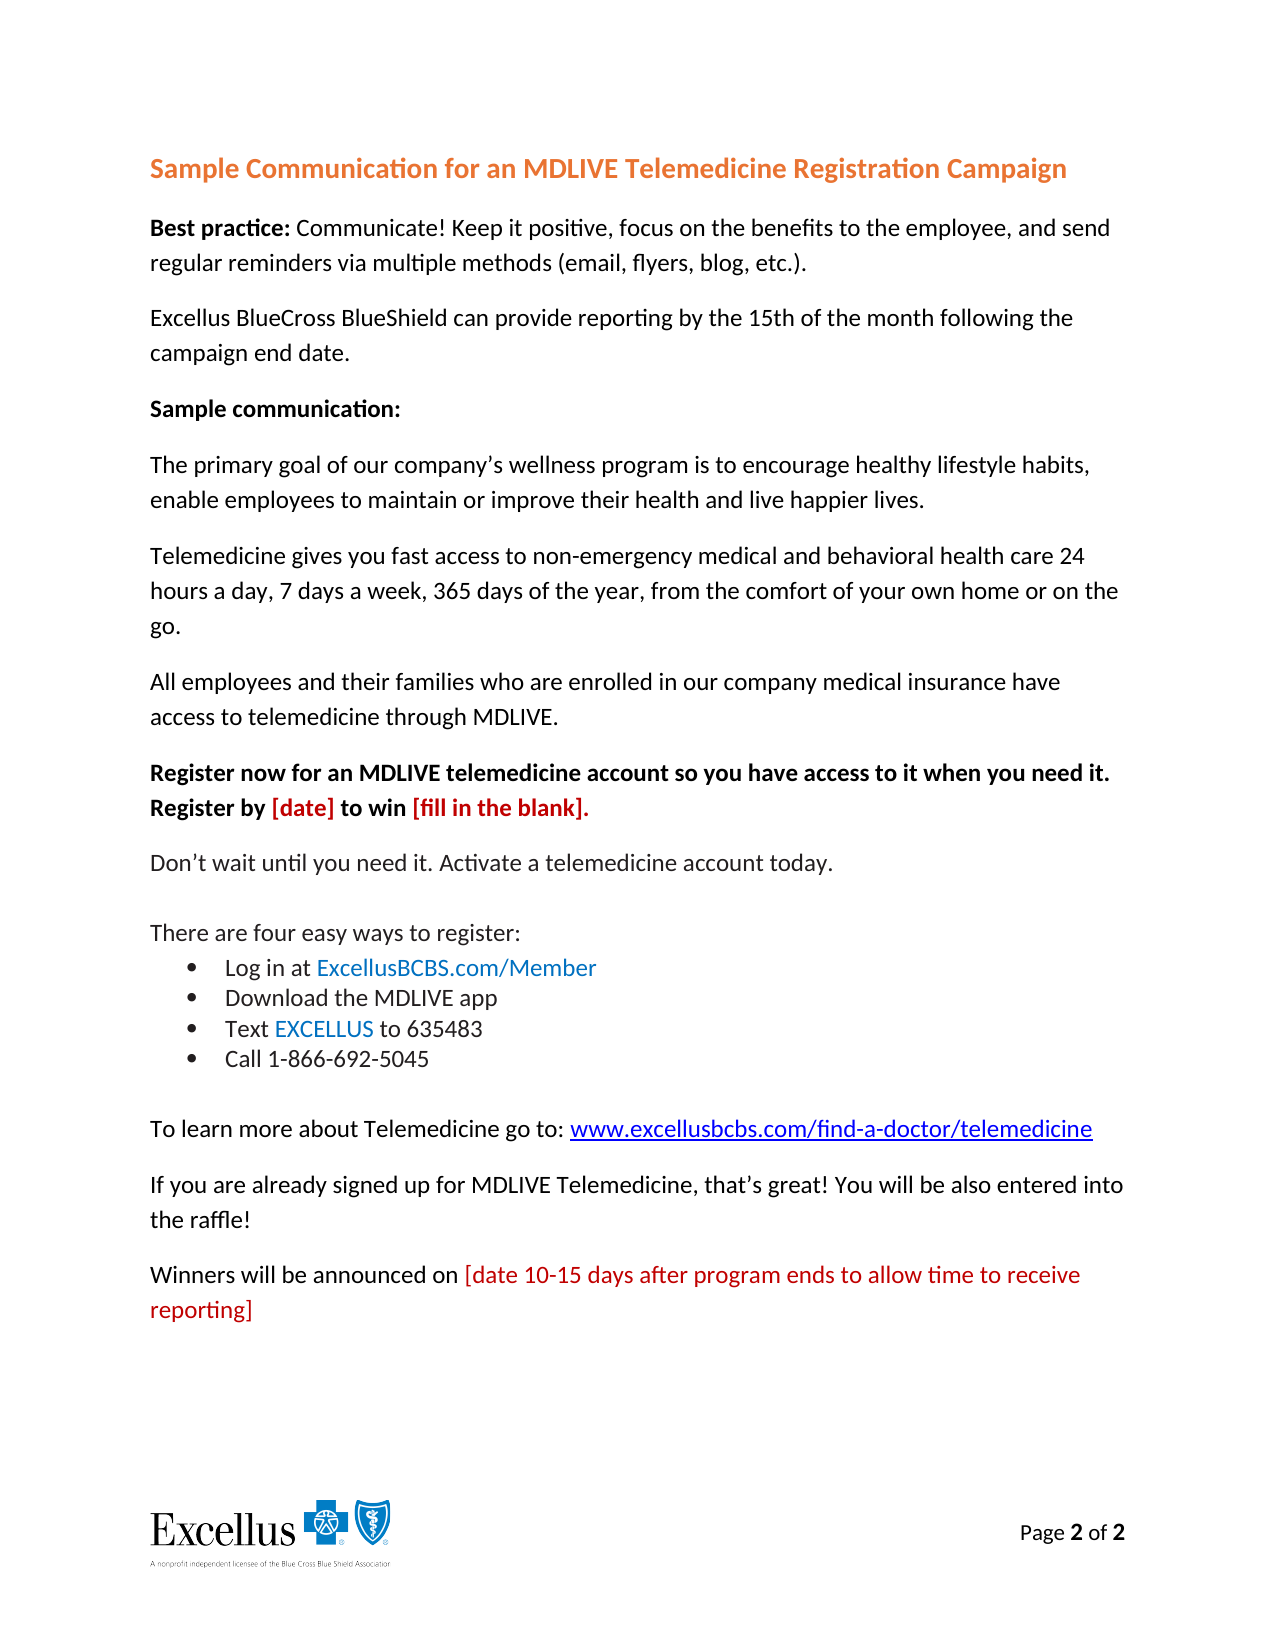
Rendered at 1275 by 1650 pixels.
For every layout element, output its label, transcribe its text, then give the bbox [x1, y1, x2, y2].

text Register now for an MDLIVE telemedicine account so you have access to it when you need it. Register by [date] to win [fill in the blank]. [150, 757, 1125, 822]
text Sample Communication for an MDLIVE Telemedicine Registration Campaign [150, 150, 1125, 186]
list Log in at ExcellusBCBS.com/Member [187, 952, 1125, 982]
text Best practice: Communicate! Keep it positive, focus on the benefits to the employee, and send regular reminders via multiple methods (email, flyers, blog, etc.). [150, 212, 1125, 277]
text Winners will be announced on [date 10-15 days after program ends to allow time to receive reporting] [150, 1259, 1125, 1325]
text Excellus BlueCross BlueShield can provide reporting by the 15th of the month following the campaign end date. [150, 303, 1125, 368]
text The primary goal of our company’s wellness program is to encourage healthy lifestyle habits, enable employees to maintain or improve their health and live happier lives. [150, 449, 1125, 515]
text There are four easy ways to register: [150, 917, 1125, 947]
text Telemedicine gives you fast access to non-emergency medical and behavioral health care 24 hours a day, 7 days a week, 365 days of the year, from the comfort of your own home or on the go. [150, 540, 1125, 641]
list Download the MDLIVE app [187, 982, 1125, 1013]
text If you are already signed up for MDLIVE Telemedicine, that’s great! You will be also entered into the raffle! [150, 1169, 1125, 1234]
picture [150, 1500, 390, 1568]
text All employees and their families who are enrolled in our company medical insurance have access to telemedicine through MDLIVE. [150, 666, 1125, 731]
list Call 1-866-692-5045 [187, 1043, 1125, 1074]
text To learn more about Telemedicine go to: www.excellusbcbs.com/find-a-doctor/telemedicine [150, 1113, 1125, 1143]
list Text EXCELLUS to 635483 [187, 1013, 1125, 1043]
text Don’t wait until you need it. Activate a telemedicine account today. [150, 848, 1125, 878]
text Sample communication: [150, 393, 1125, 424]
